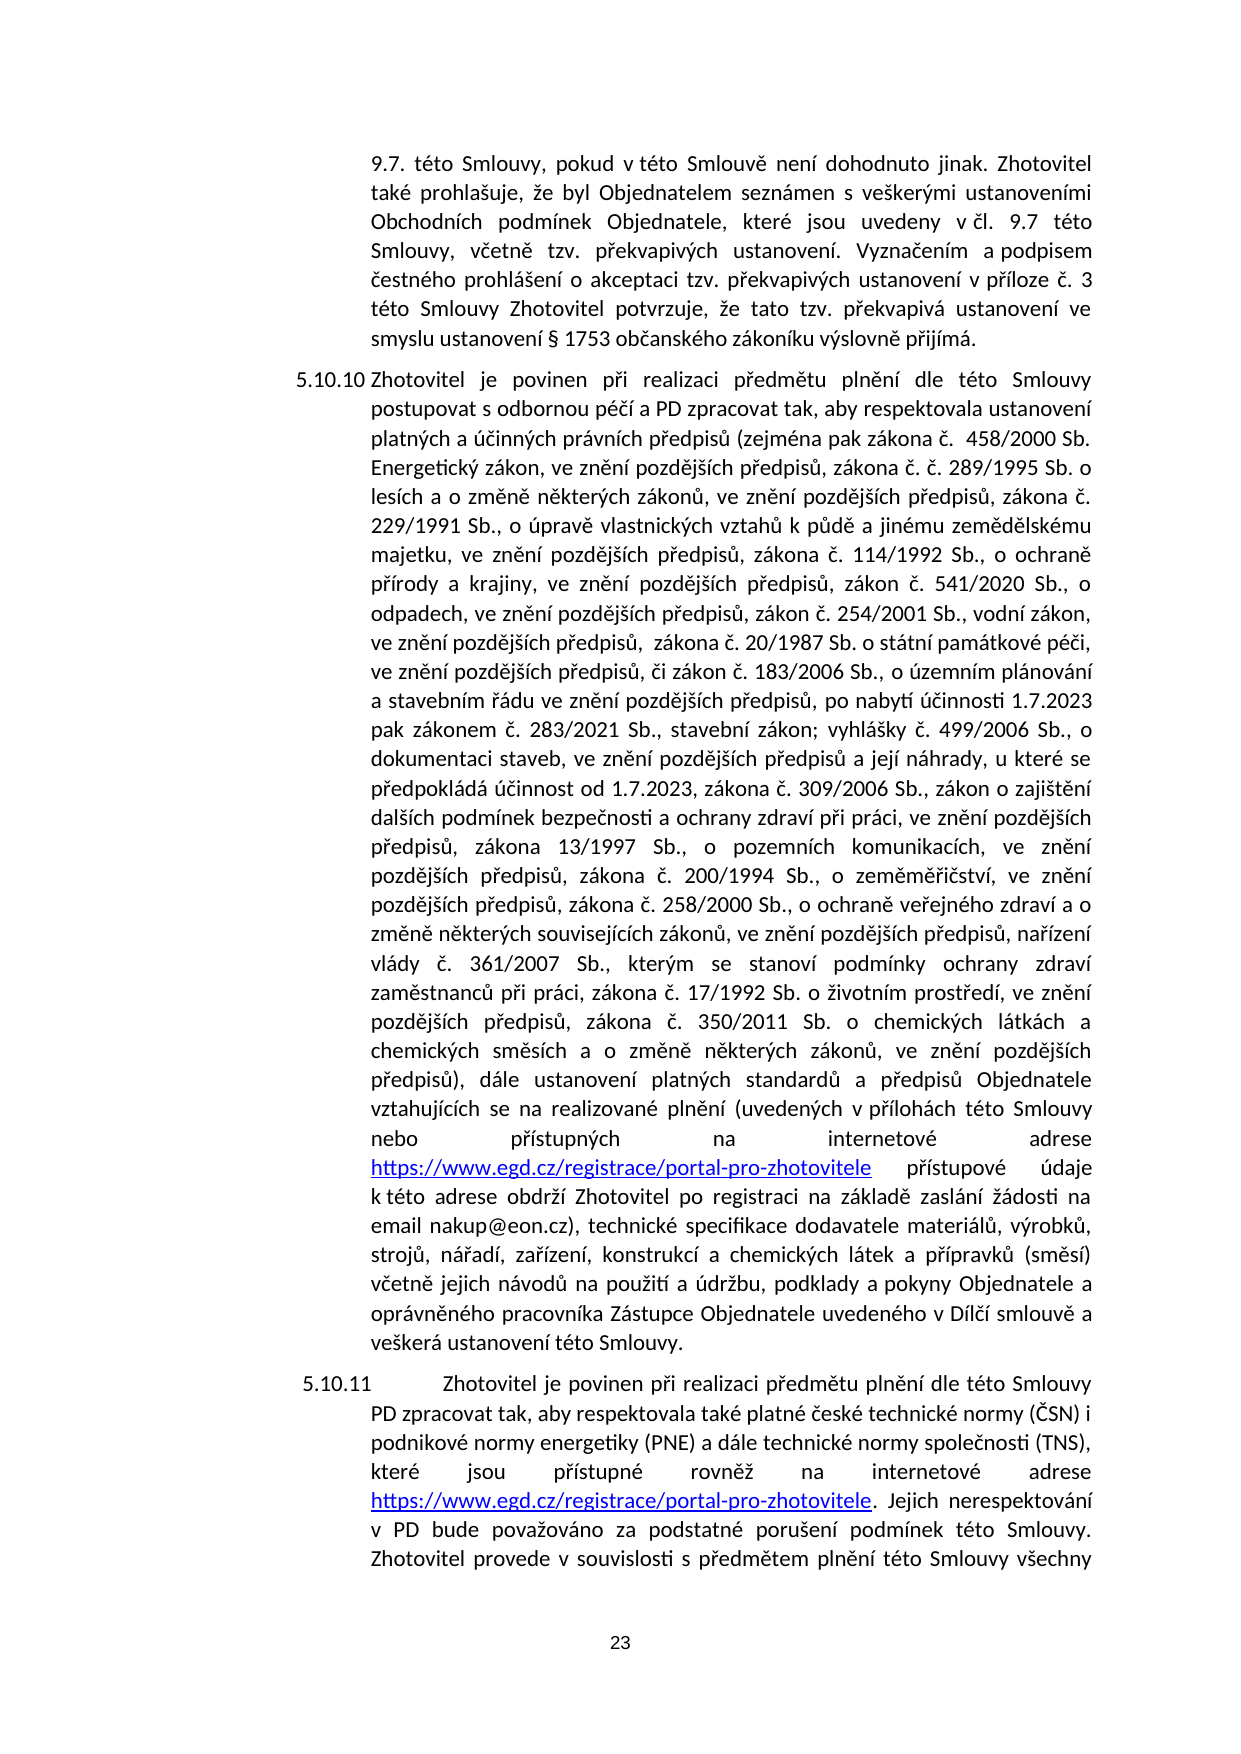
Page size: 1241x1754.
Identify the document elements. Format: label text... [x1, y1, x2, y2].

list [302, 148, 1092, 352]
list Zhotovitel je povinen při realizaci předmětu plnění dle této Smlouvy postupovat s odbornou péčí a PD zpracovat tak, aby respektovala ustanovení platných a účinných právních předpisů (zejména pak zákona č. 458/2000 Sb. Energetický zákon, ve znění pozdějších předpisů, zákona č. č. 289/1995 Sb. o lesích a o změně některých zákonů, ve znění pozdějších předpisů, zákona č. 229/1991 Sb., o úpravě vlastnických vztahů k půdě a jinému zemědělskému majetku, ve znění pozdějších předpisů, zákona č. 114/1992 Sb., o ochraně přírody a krajiny, ve znění pozdějších předpisů, zákon č. 541/2020 Sb., o odpadech, ve znění pozdějších předpisů, zákon č. 254/2001 Sb., vodní zákon, ve znění pozdějších předpisů, zákona č. 20/1987 Sb. o státní památkové péči, ve znění pozdějších předpisů, či zákon č. 183/2006 Sb., o územním plánování a stavebním řádu ve znění pozdějších předpisů, po nabytí účinnosti 1.7.2023 pak zákonem č. 283/2021 Sb., stavební zákon; vyhlášky č. 499/2006 Sb., o dokumentaci staveb, ve znění pozdějších předpisů a její náhrady, u které se předpokládá účinnost od 1.7.2023, zákona č. 309/2006 Sb., zákon o zajištění dalších podmínek bezpečnosti a ochrany zdraví při práci, ve znění pozdějších předpisů, zákona 13/1997 Sb., o pozemních komunikacích, ve znění pozdějších předpisů, zákona č. 200/1994 Sb., o zeměměřičství, ve znění pozdějších předpisů, zákona č. 258/2000 Sb., o ochraně veřejného zdraví a o změně některých souvisejících zákonů, ve znění pozdějších předpisů, nařízení vlády č. 361/2007 Sb., kterým se stanoví podmínky ochrany zdraví zaměstnanců při práci, zákona č. 17/1992 Sb. o životním prostředí, ve znění pozdějších předpisů, zákona č. 350/2011 Sb. o chemických látkách a chemických směsích a o změně některých zákonů, ve znění pozdějších předpisů), dále ustanovení platných standardů a předpisů Objednatele vztahujících se na realizované plnění (uvedených v přílohách této Smlouvy nebo přístupných na internetové adrese https://www.egd.cz/registrace/portal-pro-zhotovitele přístupové údaje k této adrese obdrží Zhotovitel po registraci na základě zaslání žádosti na email nakup@eon.cz), technické specifikace dodavatele materiálů, výrobků, strojů, nářadí, zařízení, konstrukcí a chemických látek a přípravků (směsí) včetně jejich návodů na použití a údržbu, podklady a pokyny Objednatele a oprávněného pracovníka Zástupce Objednatele uvedeného v Dílčí smlouvě a veškerá ustanovení této Smlouvy. [296, 364, 1092, 1356]
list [302, 1368, 1092, 1573]
